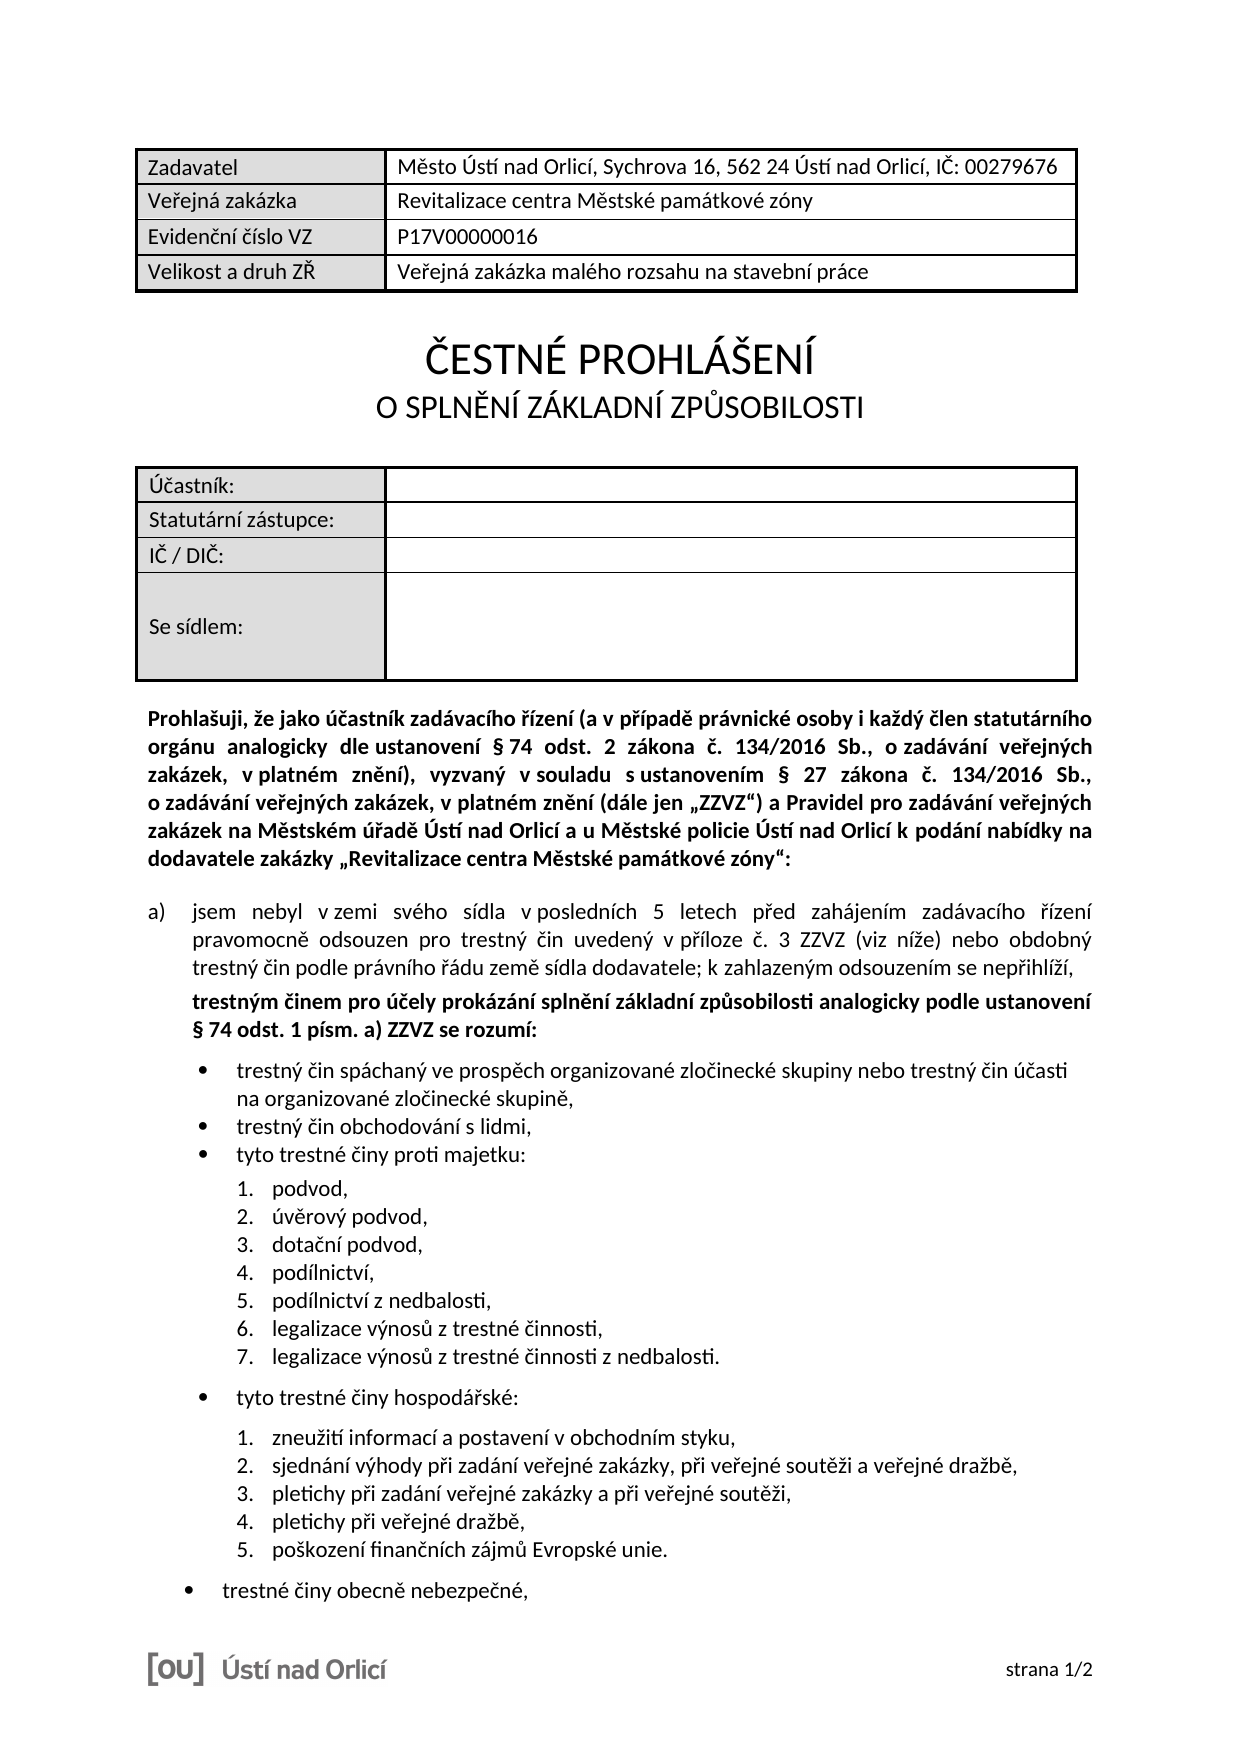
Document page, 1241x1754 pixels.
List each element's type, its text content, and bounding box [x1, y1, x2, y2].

table_cell P17V00000016 [387, 220, 1075, 254]
text o splnění základní způsobilosti [148, 386, 1092, 427]
table_cell Revitalizace centra Městské památkové zóny [387, 185, 1075, 218]
table_cell [387, 538, 1075, 572]
table_cell Se sídlem: [138, 573, 384, 679]
list legalizace výnosů z trestné činnosti, [236, 1314, 1092, 1342]
list podvod, [236, 1174, 1092, 1202]
picture [147, 1651, 389, 1687]
list úvěrový podvod, [236, 1202, 1092, 1230]
text trestným činem pro účely prokázání splnění základní způsobilosti analogicky podle ustanovení § 74 odst. 1 písm. a) ZZVZ se rozumí: [192, 987, 1092, 1043]
table_header Účastník: [138, 469, 384, 501]
table_header Město Ústí nad Orlicí, Sychrova 16, 562 24 Ústí nad Orlicí, IČ: 00279676 [387, 151, 1075, 183]
table_header [387, 469, 1075, 501]
list legalizace výnosů z trestné činnosti z nedbalosti. [236, 1342, 1092, 1370]
text Čestné prohlášení [148, 330, 1092, 386]
table_cell Statutární zástupce: [138, 503, 384, 537]
list trestný čin obchodování s lidmi, [199, 1112, 1092, 1140]
list poškození finančních zájmů Evropské unie. [236, 1535, 1092, 1563]
table_header Zadavatel [138, 151, 384, 183]
table_cell Evidenční číslo VZ [138, 220, 384, 254]
list podílnictví z nedbalosti, [236, 1286, 1092, 1314]
list dotační podvod, [236, 1230, 1092, 1258]
list pletichy při zadání veřejné zakázky a při veřejné soutěži, [236, 1479, 1092, 1507]
list pletichy při veřejné dražbě, [236, 1507, 1092, 1535]
list trestný čin spáchaný ve prospěch organizované zločinecké skupiny nebo trestný čin účasti na organizované zločinecké skupině, [199, 1056, 1092, 1112]
list tyto trestné činy proti majetku: [199, 1140, 1092, 1168]
list podílnictví, [236, 1258, 1092, 1286]
list trestné činy obecně nebezpečné, [185, 1576, 1092, 1604]
list jsem nebyl v zemi svého sídla v posledních 5 letech před zahájením zadávacího řízení pravomocně odsouzen pro trestný čin uvedený v příloze č. 3 ZZVZ (viz níže) nebo obdobný trestný čin podle právního řádu země sídla dodavatele; k zahlazeným odsouzením se nepřihlíží, [148, 897, 1092, 981]
list tyto trestné činy hospodářské: [199, 1383, 1092, 1411]
table_cell IČ / DIČ: [138, 538, 384, 572]
list sjednání výhody při zadání veřejné zakázky, při veřejné soutěži a veřejné dražbě, [236, 1451, 1092, 1479]
table_cell Veřejná zakázka malého rozsahu na stavební práce [387, 256, 1075, 289]
table_cell [387, 503, 1075, 537]
table_cell Velikost a druh ZŘ [138, 256, 384, 289]
list zneužití informací a postavení v obchodním styku, [236, 1423, 1092, 1451]
table_cell [387, 573, 1075, 679]
table_cell Veřejná zakázka [138, 185, 384, 218]
text Prohlašuji, že jako účastník zadávacího řízení (a v případě právnické osoby i každý člen statutárního orgánu analogicky dle ustanovení § 74 odst. 2 zákona č. 134/2016 Sb., o zadávání veřejných zakázek, v platném znění), vyzvaný v souladu s ustanovením § 27 zákona č. 134/2016 Sb., o zadávání veřejných zakázek, v platném znění (dále jen „ZZVZ“) a Pravidel pro zadávání veřejných zakázek na Městském úřadě Ústí nad Orlicí a u Městské policie Ústí nad Orlicí k podání nabídky na dodavatele zakázky „Revitalizace centra Městské památkové zóny“: [148, 704, 1092, 872]
